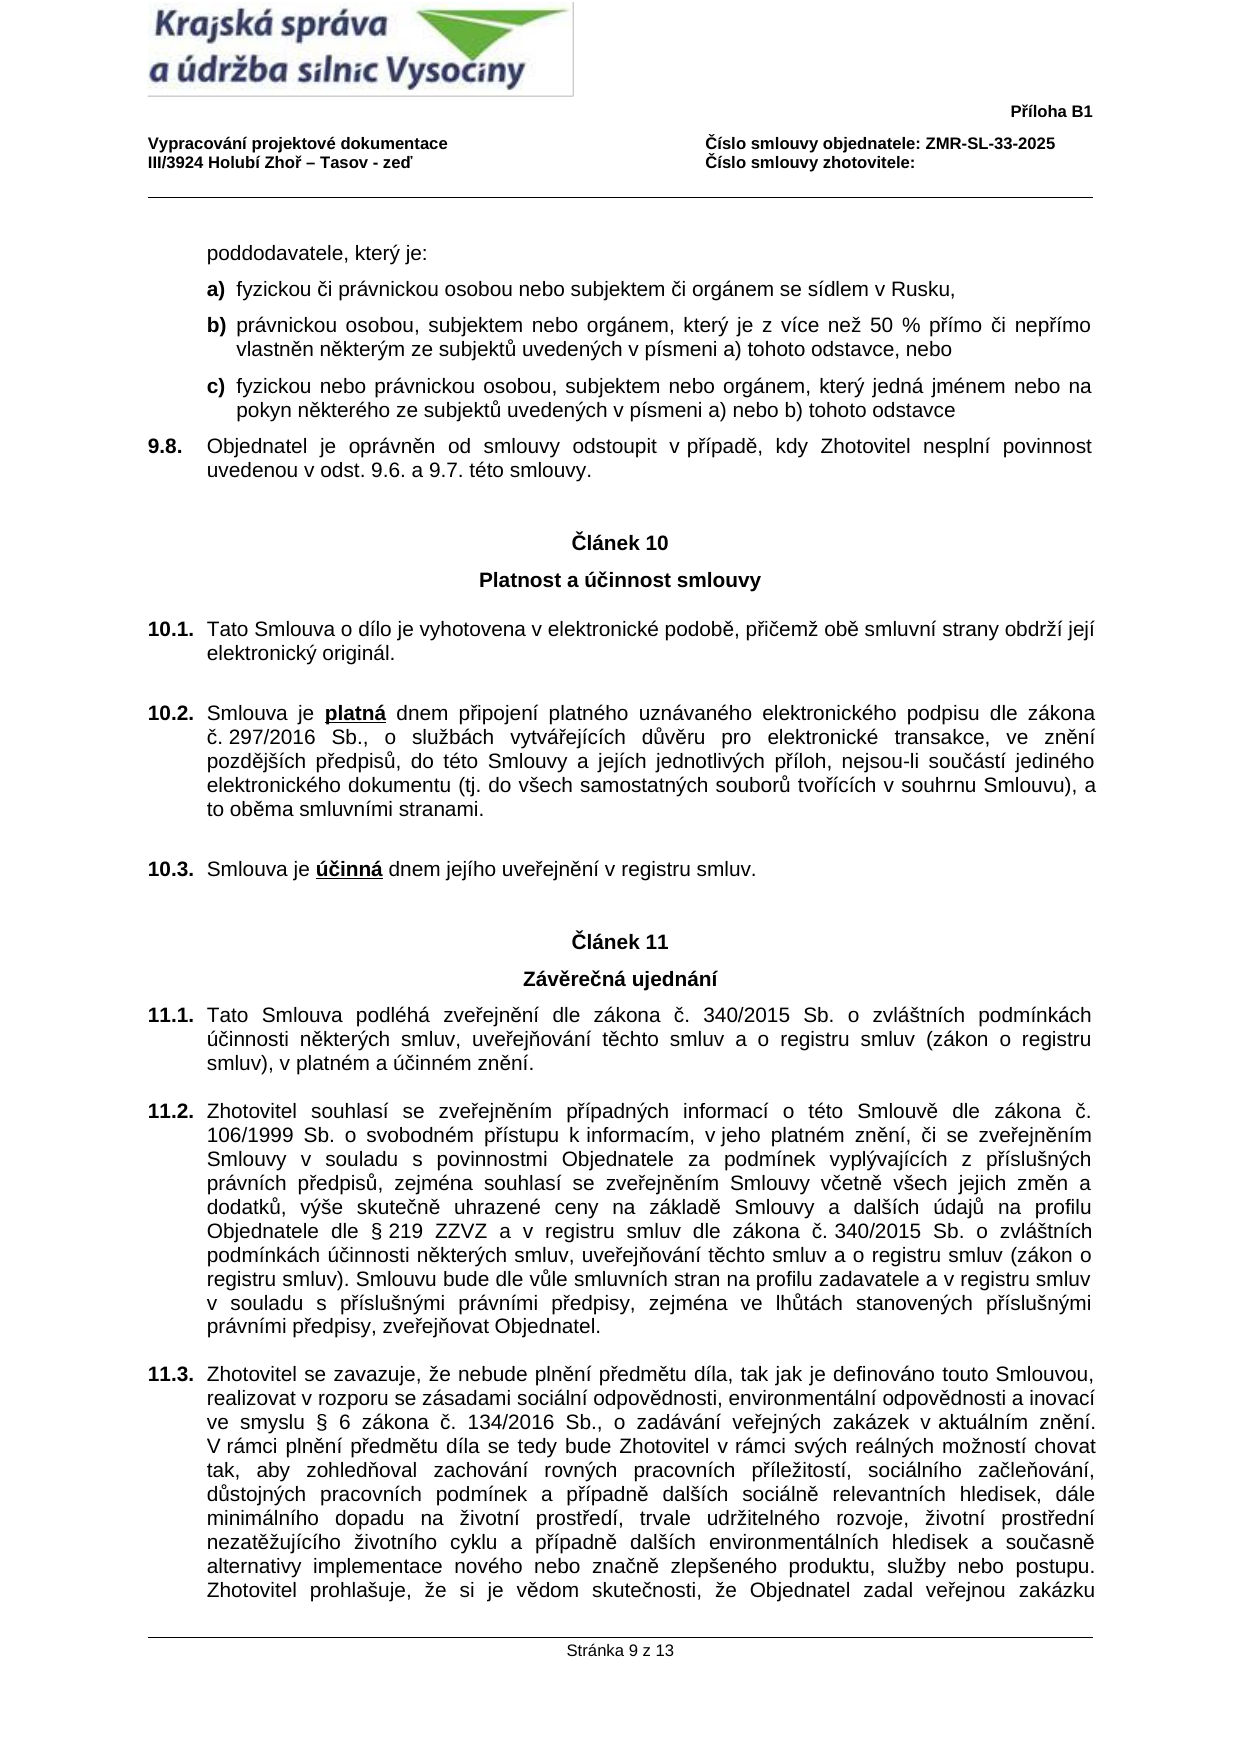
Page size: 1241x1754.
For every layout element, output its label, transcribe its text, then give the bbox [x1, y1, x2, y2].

list fyzickou nebo právnickou osobou, subjektem nebo orgánem, který jedná jménem nebo na pokyn některého ze subjektů uvedených v písmeni a) nebo b) tohoto odstavce [207, 374, 1093, 422]
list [148, 1362, 1096, 1602]
list Tato Smlouva o dílo je vyhotovena v elektronické podobě, přičemž obě smluvní strany obdrží její elektronický originál. [148, 616, 1096, 664]
picture [147, 2, 574, 98]
text Článek 10 [148, 531, 1093, 555]
list právnickou osobou, subjektem nebo orgánem, který je z více než 50 % přímo či nepřímo vlastněn některým ze subjektů uvedených v písmeni a) tohoto odstavce, nebo [207, 313, 1093, 361]
text Závěrečná ujednání [148, 966, 1093, 990]
list Smlouva je platná dnem připojení platného uznávaného elektronického podpisu dle zákona č. 297/2016 Sb., o službách vytvářejících důvěru pro elektronické transakce, ve znění pozdějších předpisů, do této Smlouvy a jejích jednotlivých příloh, nejsou-li součástí jediného elektronického dokumentu (tj. do všech samostatných souborů tvořících v souhrnu Smlouvu), a to oběma smluvními stranami. [148, 701, 1096, 821]
list Smlouva je účinná dnem jejího uveřejnění v registru smluv. [148, 857, 1096, 881]
list Zhotovitel souhlasí se zveřejněním případných informací o této Smlouvě dle zákona č. 106/1999 Sb. o svobodném přístupu k informacím, v jeho platném znění, či se zveřejněním Smlouvy v souladu s povinnostmi Objednatele za podmínek vyplývajících z příslušných právních předpisů, zejména souhlasí se zveřejněním Smlouvy včetně všech jejich změn a dodatků, výše skutečně uhrazené ceny na základě Smlouvy a dalších údajů na profilu Objednatele dle § 219 ZZVZ a v registru smluv dle zákona č. 340/2015 Sb. o zvláštních podmínkách účinnosti některých smluv, uveřejňování těchto smluv a o registru smluv (zákon o registru smluv). Smlouvu bude dle vůle smluvních stran na profilu zadavatele a v registru smluv v souladu s příslušnými právními předpisy, zejména ve lhůtách stanovených příslušnými právními předpisy, zveřejňovat Objednatel. [148, 1099, 1093, 1338]
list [148, 240, 1093, 264]
list Objednatel je oprávněn od smlouvy odstoupit v případě, kdy Zhotovitel nesplní povinnost uvedenou v odst. 9.6. a 9.7. této smlouvy. [148, 434, 1093, 482]
list Tato Smlouva podléhá zveřejnění dle zákona č. 340/2015 Sb. o zvláštních podmínkách účinnosti některých smluv, uveřejňování těchto smluv a o registru smluv (zákon o registru smluv), v platném a účinném znění. [148, 1003, 1093, 1075]
subtitle Platnost a účinnost smlouvy [148, 567, 1093, 591]
list fyzickou či právnickou osobou nebo subjektem či orgánem se sídlem v Rusku, [207, 277, 1093, 301]
text Článek 11 [148, 930, 1093, 954]
